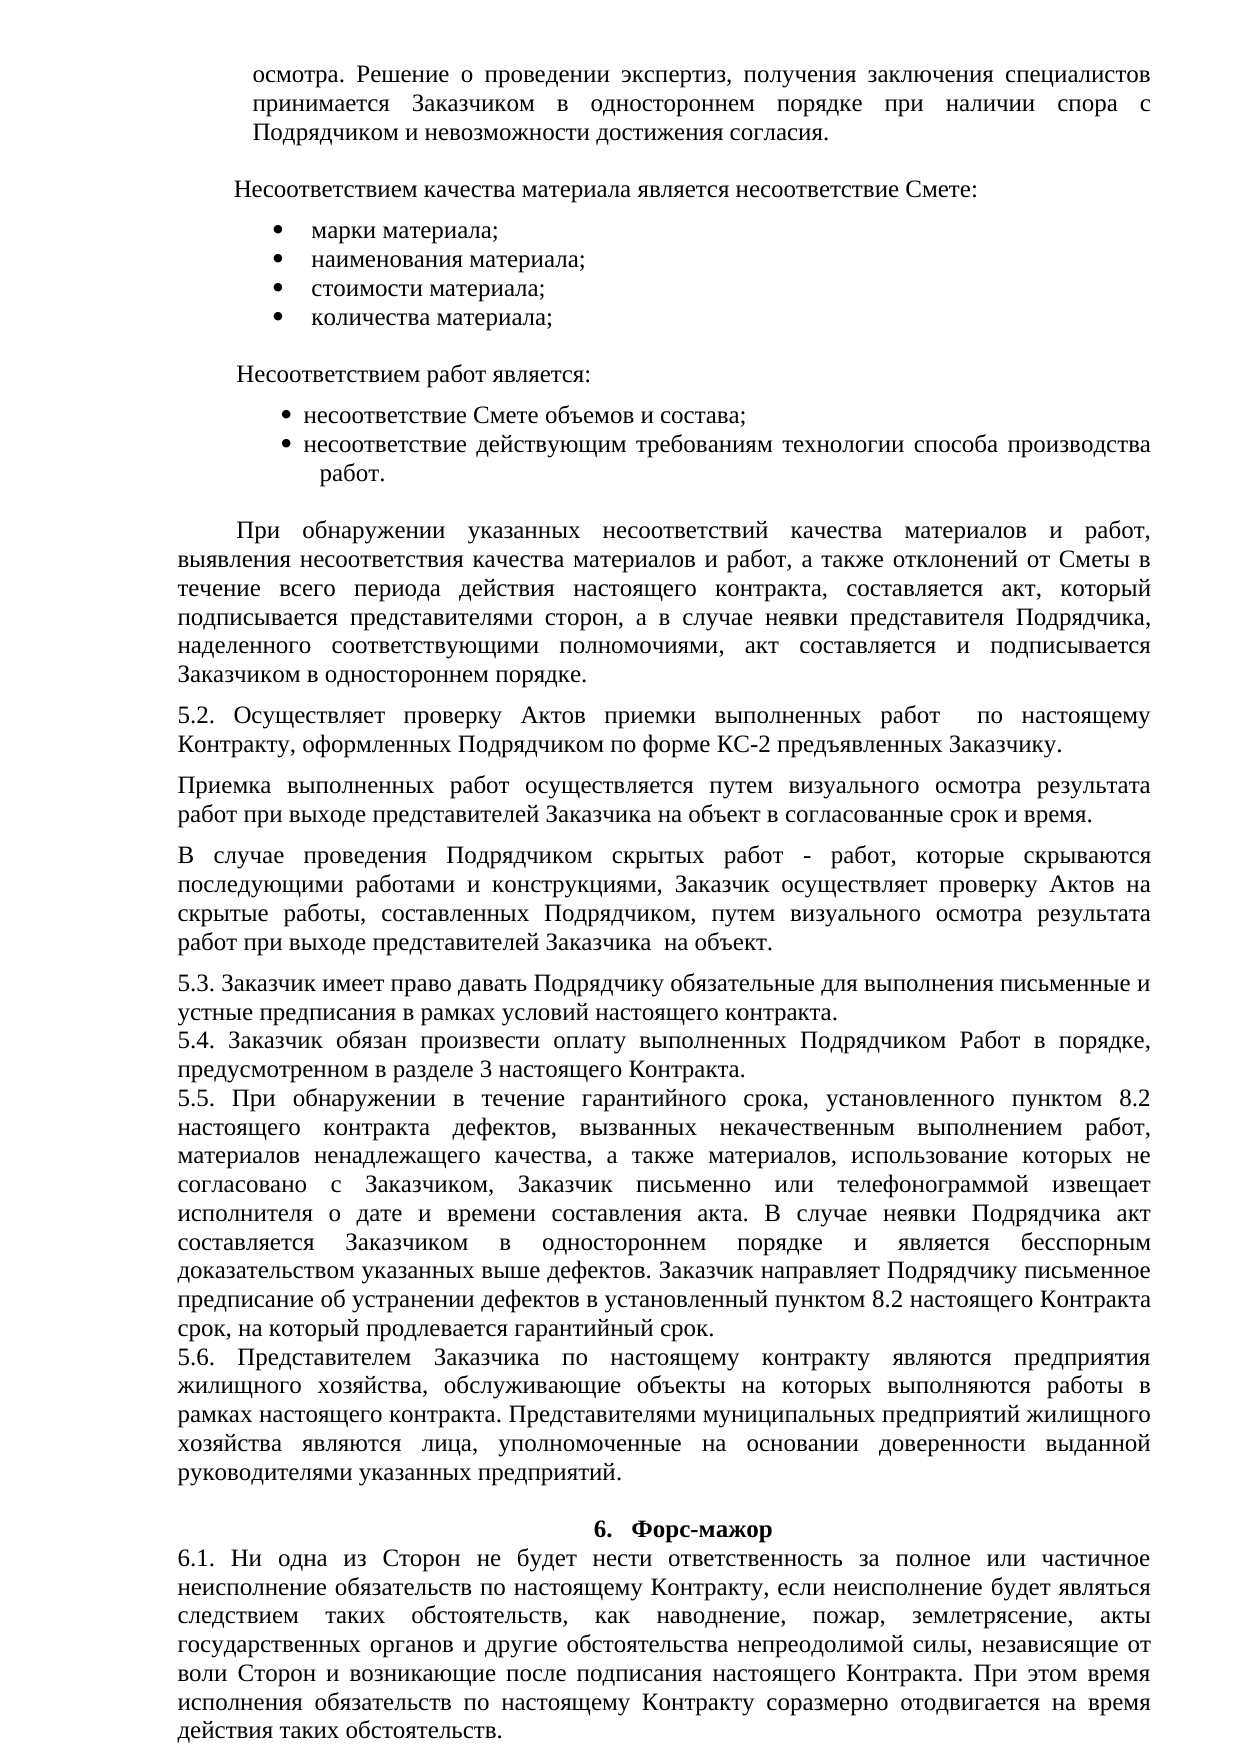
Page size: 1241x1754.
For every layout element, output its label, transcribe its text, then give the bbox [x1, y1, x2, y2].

list Форс-мажор [215, 1514, 1152, 1543]
list количества материала; [274, 302, 1152, 330]
text Приемка выполненных работ осуществляется путем визуального осмотра результата работ при выходе представителей Заказчика на объект в согласованные срок и время. [177, 770, 1152, 828]
text В случае проведения Подрядчиком скрытых работ - работ, которые скрываются последующими работами и конструкциями, Заказчик осуществляет проверку Актов на скрытые работы, составленных Подрядчиком, путем визуального осмотра результата работ при выходе представителей Заказчика на объект. [177, 840, 1152, 955]
text 5.5. При обнаружении в течение гарантийного срока, установленного пунктом 8.2 настоящего контракта дефектов, вызванных некачественным выполнением работ, материалов ненадлежащего качества, а также материалов, использование которых не согласовано с Заказчиком, Заказчик письменно или телефонограммой извещает исполнителя о дате и времени составления акта. В случае неявки Подрядчика акт составляется Заказчиком в одностороннем порядке и является бесспорным доказательством указанных выше дефектов. Заказчик направляет Подрядчику письменное предписание об устранении дефектов в установленный пунктом 8.2 настоящего Контракта срок, на который продлевается гарантийный срок. [177, 1083, 1152, 1342]
list несоответствие Смете объемов и состава; [282, 400, 1152, 429]
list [215, 59, 1152, 145]
text При обнаружении указанных несоответствий качества материалов и работ, выявления несоответствия качества материалов и работ, а также отклонений от Сметы в течение всего периода действия настоящего контракта, составляется акт, который подписывается представителями сторон, а в случае неявки представителя Подрядчика, наделенного соответствующими полномочиями, акт составляется и подписывается Заказчиком в одностороннем порядке. [177, 515, 1152, 688]
list стоимости материала; [274, 273, 1152, 302]
list несоответствие действующим требованиям технологии способа производства работ. [282, 429, 1152, 487]
text 5.6. Представителем Заказчика по настоящему контракту являются предприятия жилищного хозяйства, обслуживающие объекты на которых выполняются работы в рамках настоящего контракта. Представителями муниципальных предприятий жилищного хозяйства являются лица, уполномоченные на основании доверенности выданной руководителями указанных предприятий. [177, 1342, 1152, 1485]
list наименования материала; [274, 244, 1152, 273]
text 5.2. Осуществляет проверку Актов приемки выполненных работ по настоящему Контракту, оформленных Подрядчиком по форме КС-2 предъявленных Заказчику. [177, 700, 1152, 758]
text 5.3. Заказчик имеет право давать Подрядчику обязательные для выполнения письменные и устные предписания в рамках условий настоящего контракта. [177, 968, 1152, 1025]
text 5.4. Заказчик обязан произвести оплату выполненных Подрядчиком Работ в порядке, предусмотренном в разделе 3 настоящего Контракта. [177, 1025, 1152, 1083]
text 6.1. Ни одна из Сторон не будет нести ответственность за полное или частичное неисполнение обязательств по настоящему Контракту, если неисполнение будет являться следствием таких обстоятельств, как наводнение, пожар, землетрясение, акты государственных органов и другие обстоятельства непреодолимой силы, независящие от воли Сторон и возникающие после подписания настоящего Контракта. При этом время исполнения обязательств по настоящему Контракту соразмерно отодвигается на время действия таких обстоятельств. [177, 1543, 1152, 1744]
text Несоответствием качества материала является несоответствие Смете: [177, 174, 1152, 203]
list марки материала; [274, 215, 1152, 244]
text Несоответствием работ является: [177, 359, 1152, 388]
